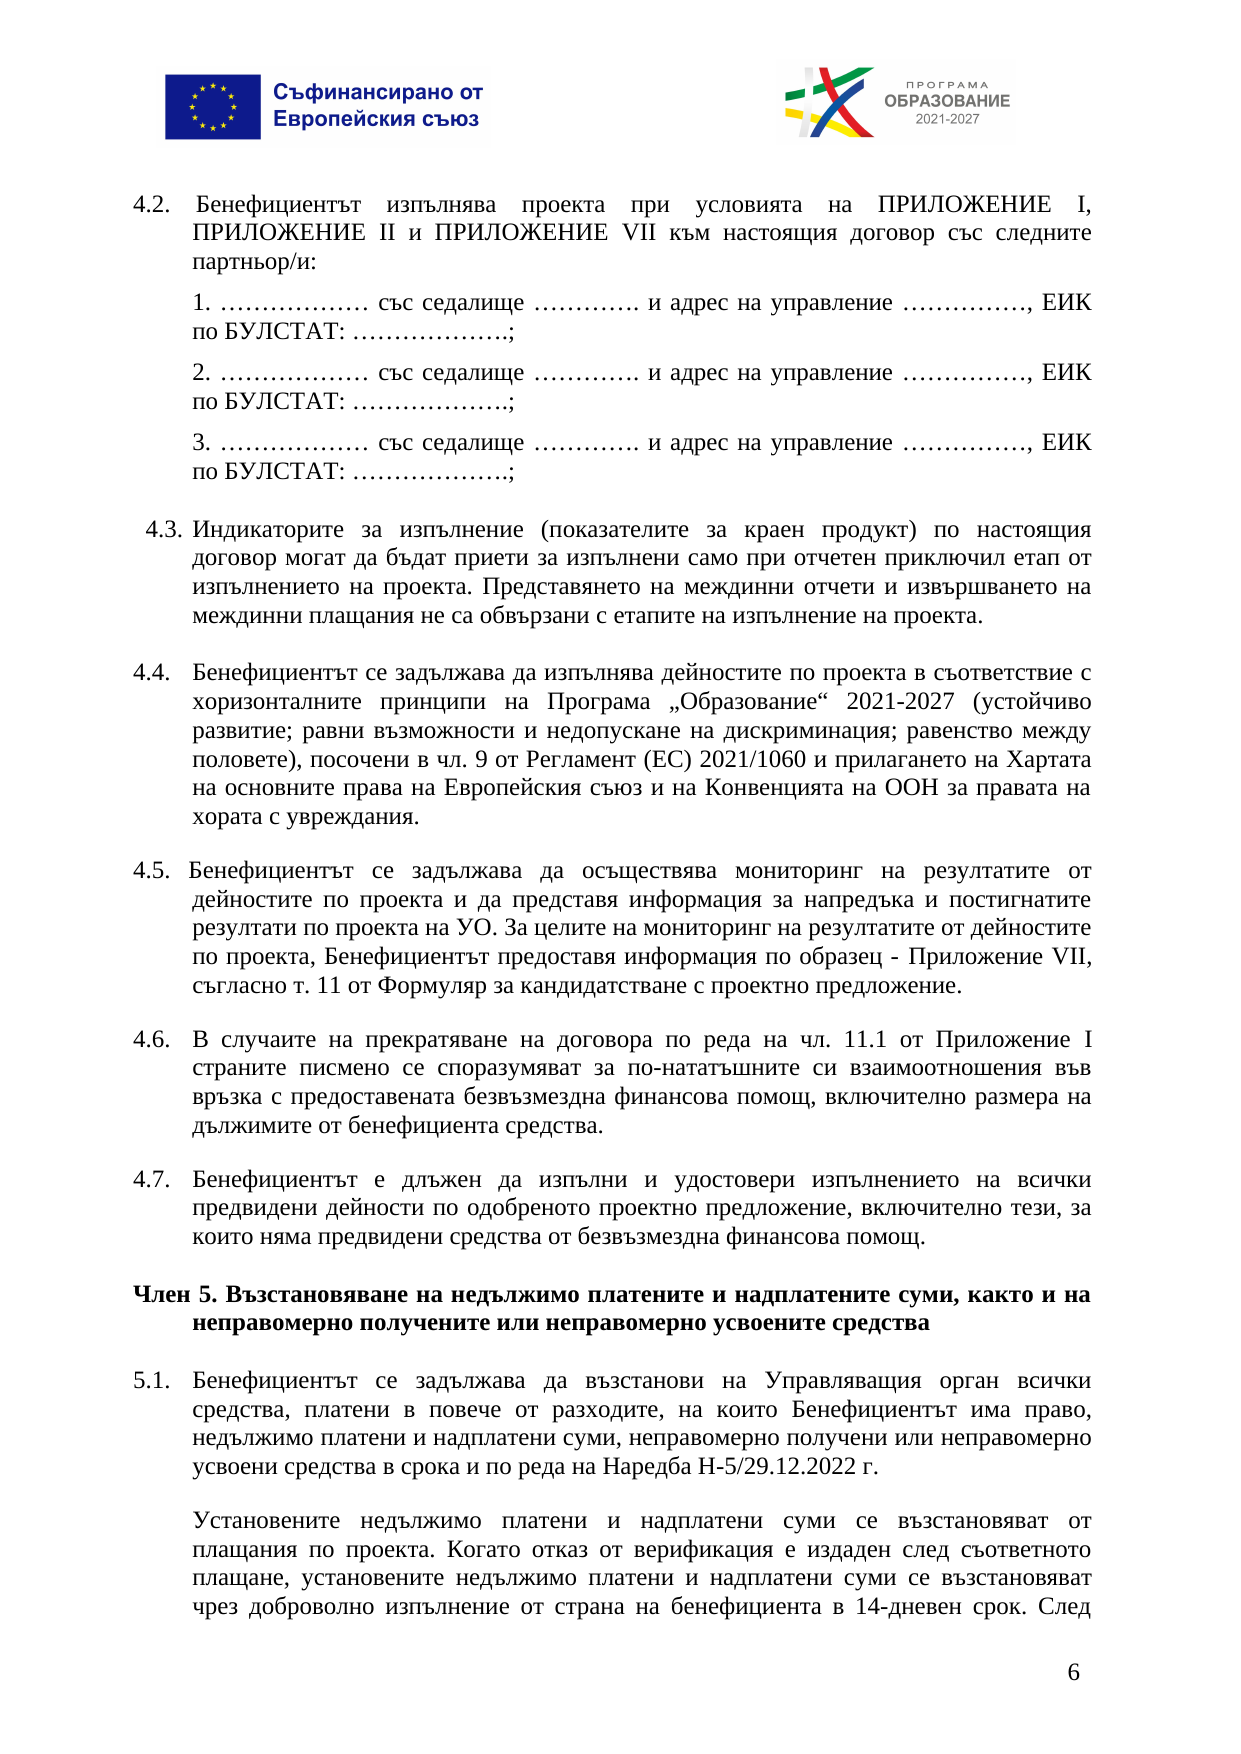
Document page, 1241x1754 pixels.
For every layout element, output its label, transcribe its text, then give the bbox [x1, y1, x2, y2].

text 2. ……………… със седалище …………. и адрес на управление ……………, ЕИК по БУЛСТАТ: ……………….; [192, 357, 1092, 415]
text 4.5. Бенефициентът се задължава да осъществява мониторинг на резултатите от дейностите по проекта и да представя информация за напредъка и постигнатите резултати по проекта на УО. За целите на мониторинг на резултатите от дейностите по проекта, Бенефициентът предоставя информация по образец - Приложение VII, съгласно т. 11 от Формуляр за кандидатстване с проектно предложение. [133, 855, 1092, 999]
text 3. ……………… със седалище …………. и адрес на управление ……………, ЕИК по БУЛСТАТ: ……………….; [192, 427, 1092, 485]
text 4.6. В случаите на прекратяване на договора по реда на чл. 11.1 от Приложение I страните писмено се споразумяват за по-нататъшните си взаимоотношения във връзка с предоставената безвъзмездна финансова помощ, включително размера на дължимите от бенефициента средства. [133, 1024, 1092, 1139]
text 4.7. Бенефициентът е длъжен да изпълни и удостовери изпълнението на всички предвидени дейности по одобреното проектно предложение, включително тези, за които няма предвидени средства от безвъзмездна финансова помощ. [133, 1164, 1092, 1250]
text Член 5. Възстановяване на недължимо платените и надплатените суми, както и на неправомерно получените или неправомерно усвоените средства [133, 1279, 1092, 1336]
text 5.1. Бенефициентът се задължава да възстанови на Управляващия орган всички средства, платени в повече от разходите, на които Бенефициентът има право, недължимо платени и надплатени суми, неправомерно получени или неправомерно усвоени средства в срока и по реда на Наредба Н-5/29.12.2022 г. [133, 1365, 1092, 1480]
picture [775, 59, 1016, 145]
text 4.2. Бенефициентът изпълнява проекта при условията на ПРИЛОЖЕНИЕ I, ПРИЛОЖЕНИЕ II и ПРИЛОЖЕНИЕ VII към настоящия договор със следните партньор/и: [133, 189, 1092, 275]
picture [156, 66, 491, 148]
text 4.3. Индикаторите за изпълнение (показателите за краен продукт) по настоящия договор могат да бъдат приети за изпълнени само при отчетен приключил етап от изпълнението на проекта. Представянето на междинни отчети и извършването на междинни плащания не са обвързани с етапите на изпълнение на проекта. [133, 514, 1092, 629]
text 1. ……………… със седалище …………. и адрес на управление ……………, ЕИК по БУЛСТАТ: ……………….; [192, 287, 1092, 345]
text 4.4. Бенефициентът се задължава да изпълнява дейностите по проекта в съответствие с хоризонталните принципи на Програма „Образование“ 2021-2027 (устойчиво развитие; равни възможности и недопускане на дискриминация; равенство между половете), посочени в чл. 9 от Регламент (ЕС) 2021/1060 и прилагането на Хартата на основните права на Европейския съюз и на Конвенцията на ООН за правата на хората с увреждания. [133, 657, 1092, 830]
